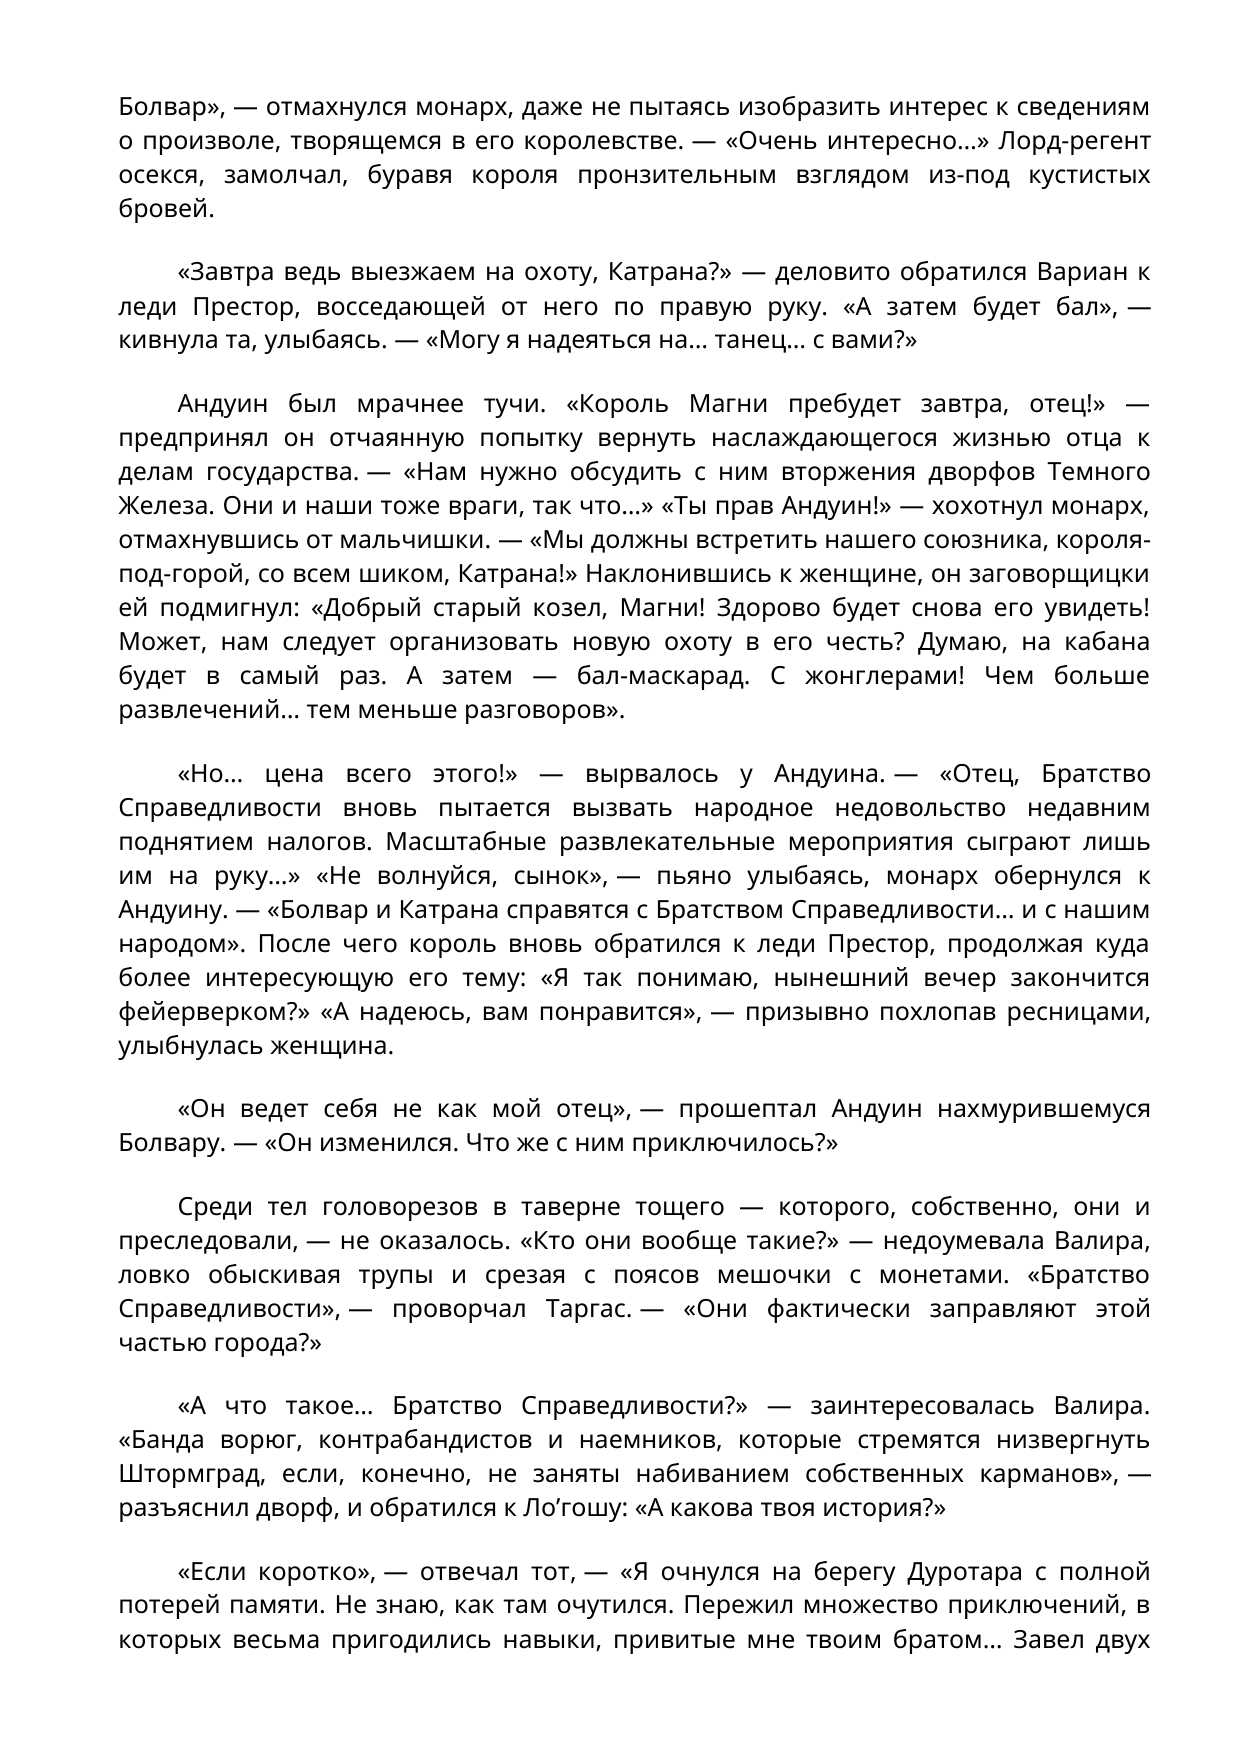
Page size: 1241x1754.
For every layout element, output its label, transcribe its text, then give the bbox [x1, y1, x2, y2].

text «Завтра ведь выезжаем на охоту, Катрана?» — деловито обратился Вариан к леди Престор, восседающей от него по правую руку. «А затем будет бал», — кивнула та, улыбаясь. — «Могу я надеяться на… танец… с вами?» [118, 254, 1152, 356]
text Среди тел головорезов в таверне тощего — которого, собственно, они и преследовали, — не оказалось. «Кто они вообще такие?» — недоумевала Валира, ловко обыскивая трупы и срезая с поясов мешочки с монетами. «Братство Справедливости», — проворчал Таргас. — «Они фактически заправляют этой частью города?» [118, 1188, 1152, 1358]
text «А что такое… Братство Справедливости?» — заинтересовалась Валира. «Банда ворюг, контрабандистов и наемников, которые стремятся низвергнуть Штормград, если, конечно, не заняты набиванием собственных карманов», — разъяснил дворф, и обратился к Ло’гошу: «А какова твоя история?» [118, 1388, 1152, 1524]
text «Он ведет себя не как мой отец», — прошептал Андуин нахмурившемуся Болвару. — «Он изменился. Что же с ним приключилось?» [118, 1091, 1152, 1159]
text «Но… цена всего этого!» — вырвалось у Андуина. — «Отец, Братство Справедливости вновь пытается вызвать народное недовольство недавним поднятием налогов. Масштабные развлекательные мероприятия сыграют лишь им на руку…» «Не волнуйся, сынок», — пьяно улыбаясь, монарх обернулся к Андуину. — «Болвар и Катрана справятся с Братством Справедливости… и с нашим народом». После чего король вновь обратился к леди Престор, продолжая куда более интересующую его тему: «Я так понимаю, нынешний вечер закончится фейерверком?» «А надеюсь, вам понравится», — призывно похлопав ресницами, улыбнулась женщина. [118, 755, 1152, 1062]
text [118, 1553, 1152, 1655]
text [118, 89, 1152, 225]
text Андуин был мрачнее тучи. «Король Магни пребудет завтра, отец!» — предпринял он отчаянную попытку вернуть наслаждающегося жизнью отца к делам государства. — «Нам нужно обсудить с ним вторжения дворфов Темного Железа. Они и наши тоже враги, так что…» «Ты прав Андуин!» — хохотнул монарх, отмахнувшись от мальчишки. — «Мы должны встретить нашего союзника, короля-под-горой, со всем шиком, Катрана!» Наклонившись к женщине, он заговорщицки ей подмигнул: «Добрый старый козел, Магни! Здорово будет снова его увидеть! Может, нам следует организовать новую охоту в его честь? Думаю, на кабана будет в самый раз. А затем — бал-маскарад. С жонглерами! Чем больше развлечений… тем меньше разговоров». [118, 385, 1152, 726]
